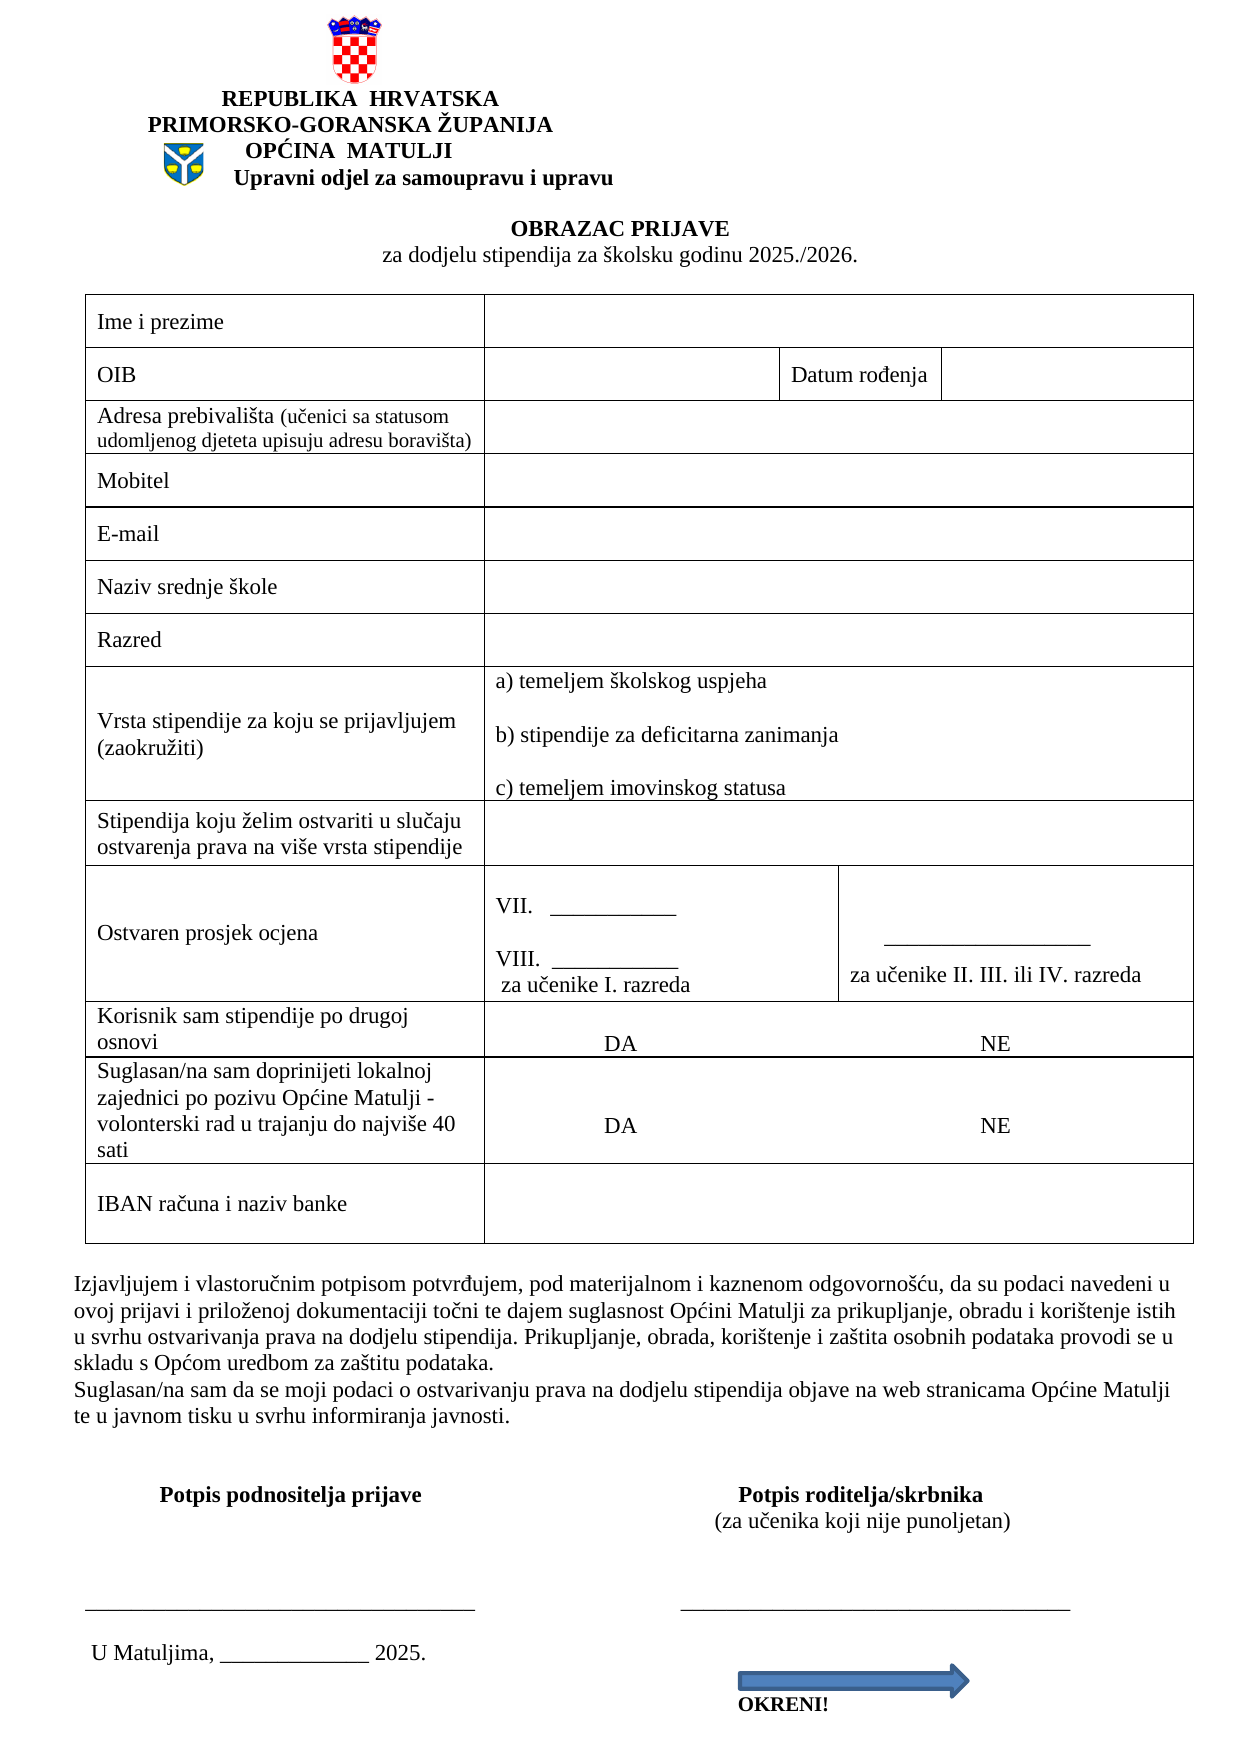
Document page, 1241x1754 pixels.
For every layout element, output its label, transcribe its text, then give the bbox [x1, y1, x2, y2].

text __________________________________ __________________________________ [74, 1587, 1181, 1613]
text OBRAZAC PRIJAVE [148, 215, 1093, 241]
table_cell [485, 561, 1193, 613]
table_cell Vrsta stipendije za koju se prijavljujem (zaokružiti) [86, 667, 484, 800]
table_cell [485, 454, 1193, 506]
table_header Ime i prezime [86, 295, 484, 347]
table_cell a) temeljem školskog uspjeha b) stipendije za deficitarna zanimanja c) temeljem imovinskog statusa [485, 667, 1193, 800]
picture [162, 143, 203, 184]
table_header [485, 295, 1193, 347]
table_cell [485, 1164, 1193, 1243]
table_cell Suglasan/na sam doprinijeti lokalnoj zajednici po pozivu Općine Matulji - volonterski rad u trajanju do najviše 40 sati [86, 1058, 484, 1163]
text OKRENI! [148, 1692, 1093, 1716]
table_cell Datum rođenja [780, 348, 941, 400]
table_cell Korisnik sam stipendije po drugoj osnovi [86, 1002, 484, 1056]
table_cell Mobitel [86, 454, 484, 506]
table_cell IBAN računa i naziv banke [86, 1164, 484, 1243]
table_cell [485, 614, 1193, 666]
text za dodjelu stipendija za školsku godinu 2025./2026. [148, 241, 1093, 268]
text U Matuljima, _____________ 2025. [74, 1639, 1181, 1666]
table_cell Naziv srednje škole [86, 561, 484, 613]
picture [326, 14, 383, 85]
table_cell E-mail [86, 508, 484, 559]
text Upravni odjel za samoupravu i upravu [148, 164, 1093, 190]
text PRIMORSKO-GORANSKA ŽUPANIJA [148, 111, 1088, 137]
table_cell OIB [86, 348, 484, 400]
text Potpis podnositelja prijave Potpis roditelja/skrbnika [74, 1481, 1181, 1508]
table_cell DA NE [485, 1002, 1193, 1056]
table_cell DA NE [485, 1058, 1193, 1163]
text REPUBLIKA HRVATSKA [148, 85, 1088, 111]
table_cell Adresa prebivališta (učenici sa statusom udomljenog djeteta upisuju adresu boravišta) [86, 401, 484, 453]
text (za učenika koji nije punoljetan) [74, 1508, 1181, 1534]
table_cell Razred [86, 614, 484, 666]
text OPĆINA MATULJI [148, 137, 1088, 164]
table_cell [485, 401, 1193, 453]
text Izjavljujem i vlastoručnim potpisom potvrđujem, pod materijalnom i kaznenom odgovornošću, da su podaci navedeni u ovoj prijavi i priloženoj dokumentaciji točni te dajem suglasnost Općini Matulji za prikupljanje, obradu i korištenje istih u svrhu ostvarivanja prava na dodjelu stipendija. Prikupljanje, obrada, korištenje i zaštita osobnih podataka provodi se u skladu s Općom uredbom za zaštitu podataka. [74, 1270, 1181, 1376]
table_cell __________________ za učenike II. III. ili IV. razreda [839, 866, 1193, 1001]
table_cell Ostvaren prosjek ocjena [86, 866, 484, 1001]
table_cell [485, 348, 779, 400]
table_cell [485, 508, 1193, 559]
table_cell VII. ___________ VIII. ___________ za učenike I. razreda [485, 866, 838, 1001]
text Suglasan/na sam da se moji podaci o ostvarivanju prava na dodjelu stipendija objave na web stranicama Općine Matulji te u javnom tisku u svrhu informiranja javnosti. [74, 1376, 1181, 1428]
table_cell [942, 348, 1193, 400]
table_cell Stipendija koju želim ostvariti u slučaju ostvarenja prava na više vrsta stipendije [86, 801, 484, 865]
table_cell [485, 801, 1193, 865]
